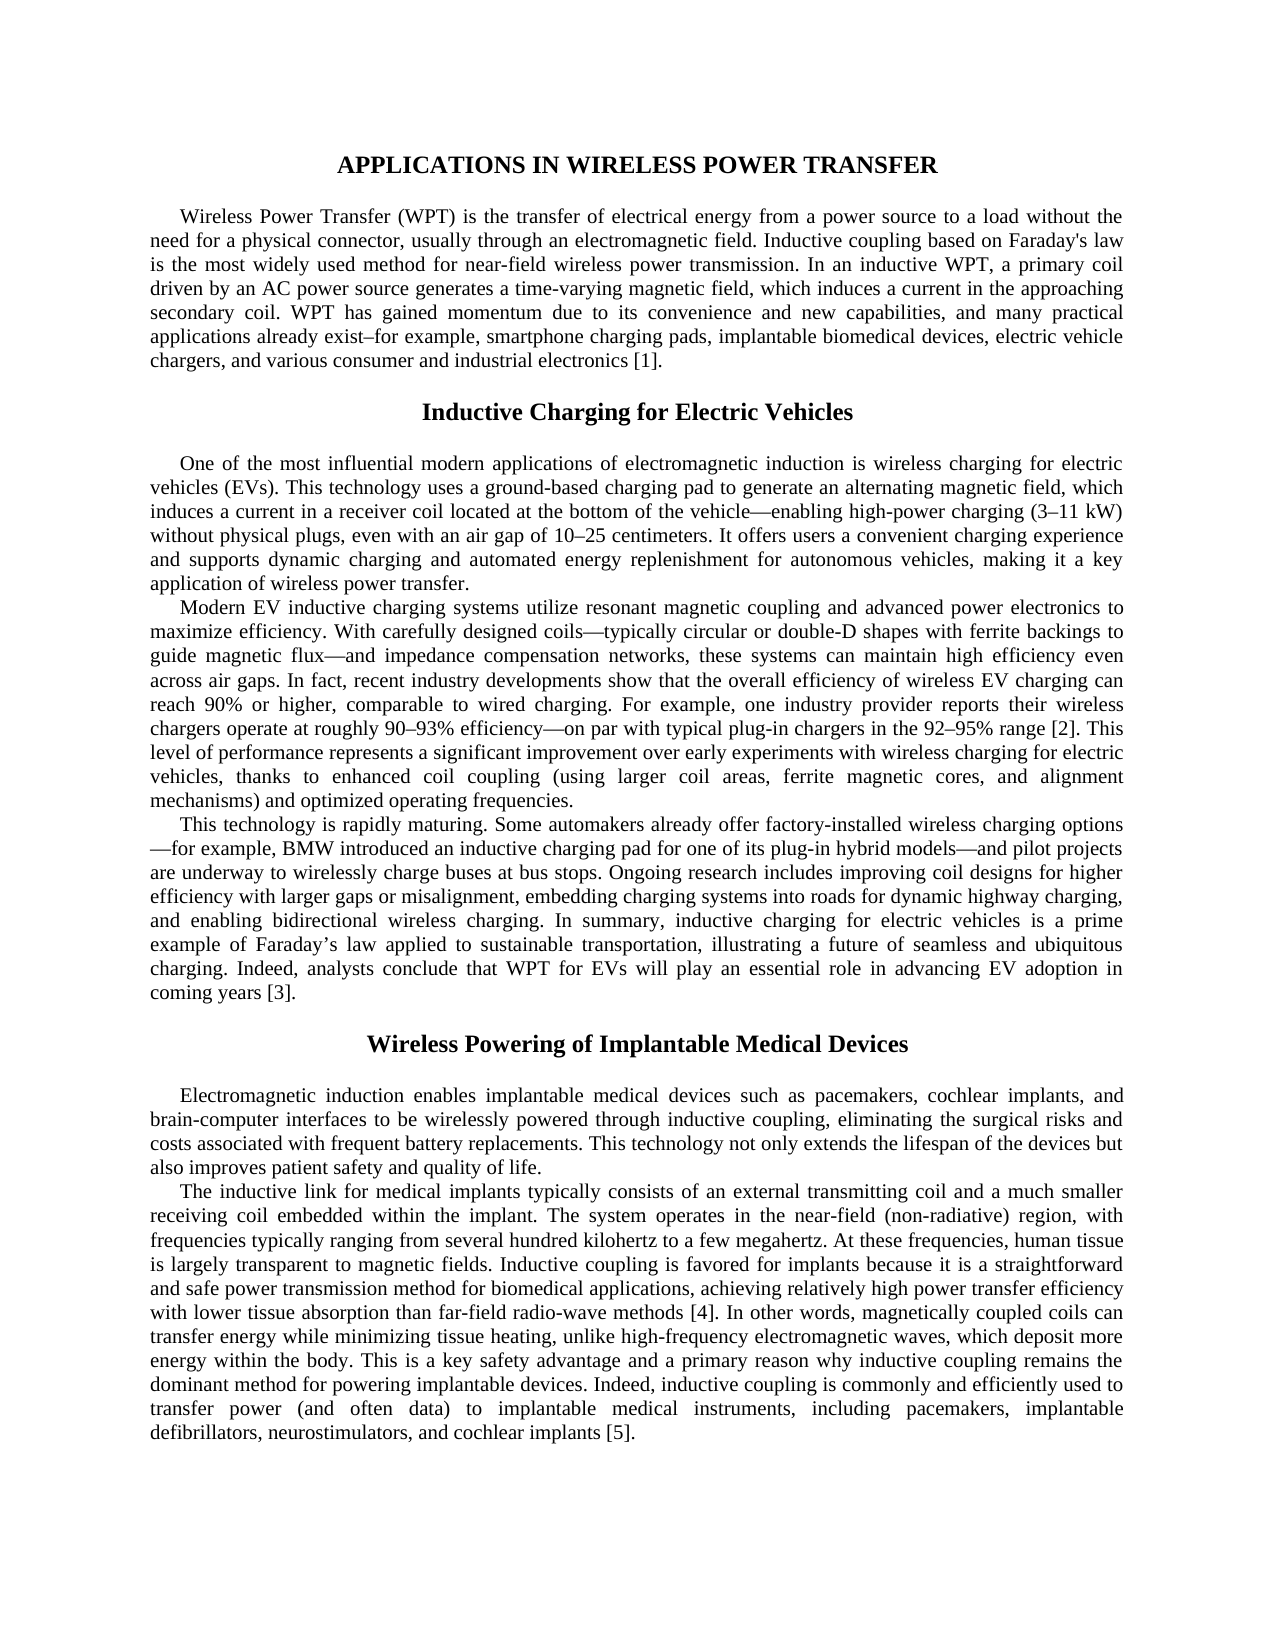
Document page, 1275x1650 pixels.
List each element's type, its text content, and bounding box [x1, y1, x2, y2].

text Electromagnetic induction enables implantable medical devices such as pacemakers, cochlear implants, and brain-computer interfaces to be wirelessly powered through inductive coupling, eliminating the surgical risks and costs associated with frequent battery replacements. This technology not only extends the lifespan of the devices but also improves patient safety and quality of life. [150, 1083, 1125, 1179]
text Modern EV inductive charging systems utilize resonant magnetic coupling and advanced power electronics to maximize efficiency. With carefully designed coils—typically circular or double-D shapes with ferrite backings to guide magnetic flux—and impedance compensation networks, these systems can maintain high efficiency even across air gaps. In fact, recent industry developments show that the overall efficiency of wireless EV charging can reach 90% or higher, comparable to wired charging. For example, one industry provider reports their wireless chargers operate at roughly 90–93% efficiency—on par with typical plug-in chargers in the 92–95% range [2]. This level of performance represents a significant improvement over early experiments with wireless charging for electric vehicles, thanks to enhanced coil coupling (using larger coil areas, ferrite magnetic cores, and alignment mechanisms) and optimized operating frequencies. [150, 595, 1125, 812]
subtitle Inductive Charging for Electric Vehicles [150, 397, 1125, 426]
subtitle Applications in Wireless Power Transfer [150, 150, 1125, 179]
text The inductive link for medical implants typically consists of an external transmitting coil and a much smaller receiving coil embedded within the implant. The system operates in the near-field (non-radiative) region, with frequencies typically ranging from several hundred kilohertz to a few megahertz. At these frequencies, human tissue is largely transparent to magnetic fields. Inductive coupling is favored for implants because it is a straightforward and safe power transmission method for biomedical applications, achieving relatively high power transfer efficiency with lower tissue absorption than far-field radio-wave methods [4]. In other words, magnetically coupled coils can transfer energy while minimizing tissue heating, unlike high-frequency electromagnetic waves, which deposit more energy within the body. This is a key safety advantage and a primary reason why inductive coupling remains the dominant method for powering implantable devices. Indeed, inductive coupling is commonly and efficiently used to transfer power (and often data) to implantable medical instruments, including pacemakers, implantable defibrillators, neurostimulators, and cochlear implants [5]. [150, 1179, 1125, 1444]
text Wireless Power Transfer (WPT) is the transfer of electrical energy from a power source to a load without the need for a physical connector, usually through an electromagnetic field. Inductive coupling based on Faraday's law is the most widely used method for near-field wireless power transmission. In an inductive WPT, a primary coil driven by an AC power source generates a time-varying magnetic field, which induces a current in the approaching secondary coil. WPT has gained momentum due to its convenience and new capabilities, and many practical applications already exist–for example, smartphone charging pads, implantable biomedical devices, electric vehicle chargers, and various consumer and industrial electronics [1]. [150, 204, 1125, 372]
text This technology is rapidly maturing. Some automakers already offer factory-installed wireless charging options—for example, BMW introduced an inductive charging pad for one of its plug-in hybrid models—and pilot projects are underway to wirelessly charge buses at bus stops. Ongoing research includes improving coil designs for higher efficiency with larger gaps or misalignment, embedding charging systems into roads for dynamic highway charging, and enabling bidirectional wireless charging. In summary, inductive charging for electric vehicles is a prime example of Faraday’s law applied to sustainable transportation, illustrating a future of seamless and ubiquitous charging. Indeed, analysts conclude that WPT for EVs will play an essential role in advancing EV adoption in coming years [3]. [150, 812, 1125, 1004]
text One of the most influential modern applications of electromagnetic induction is wireless charging for electric vehicles (EVs). This technology uses a ground-based charging pad to generate an alternating magnetic field, which induces a current in a receiver coil located at the bottom of the vehicle—enabling high-power charging (3–11 kW) without physical plugs, even with an air gap of 10–25 centimeters. It offers users a convenient charging experience and supports dynamic charging and automated energy replenishment for autonomous vehicles, making it a key application of wireless power transfer. [150, 451, 1125, 595]
subtitle Wireless Powering of Implantable Medical Devices [150, 1029, 1125, 1058]
